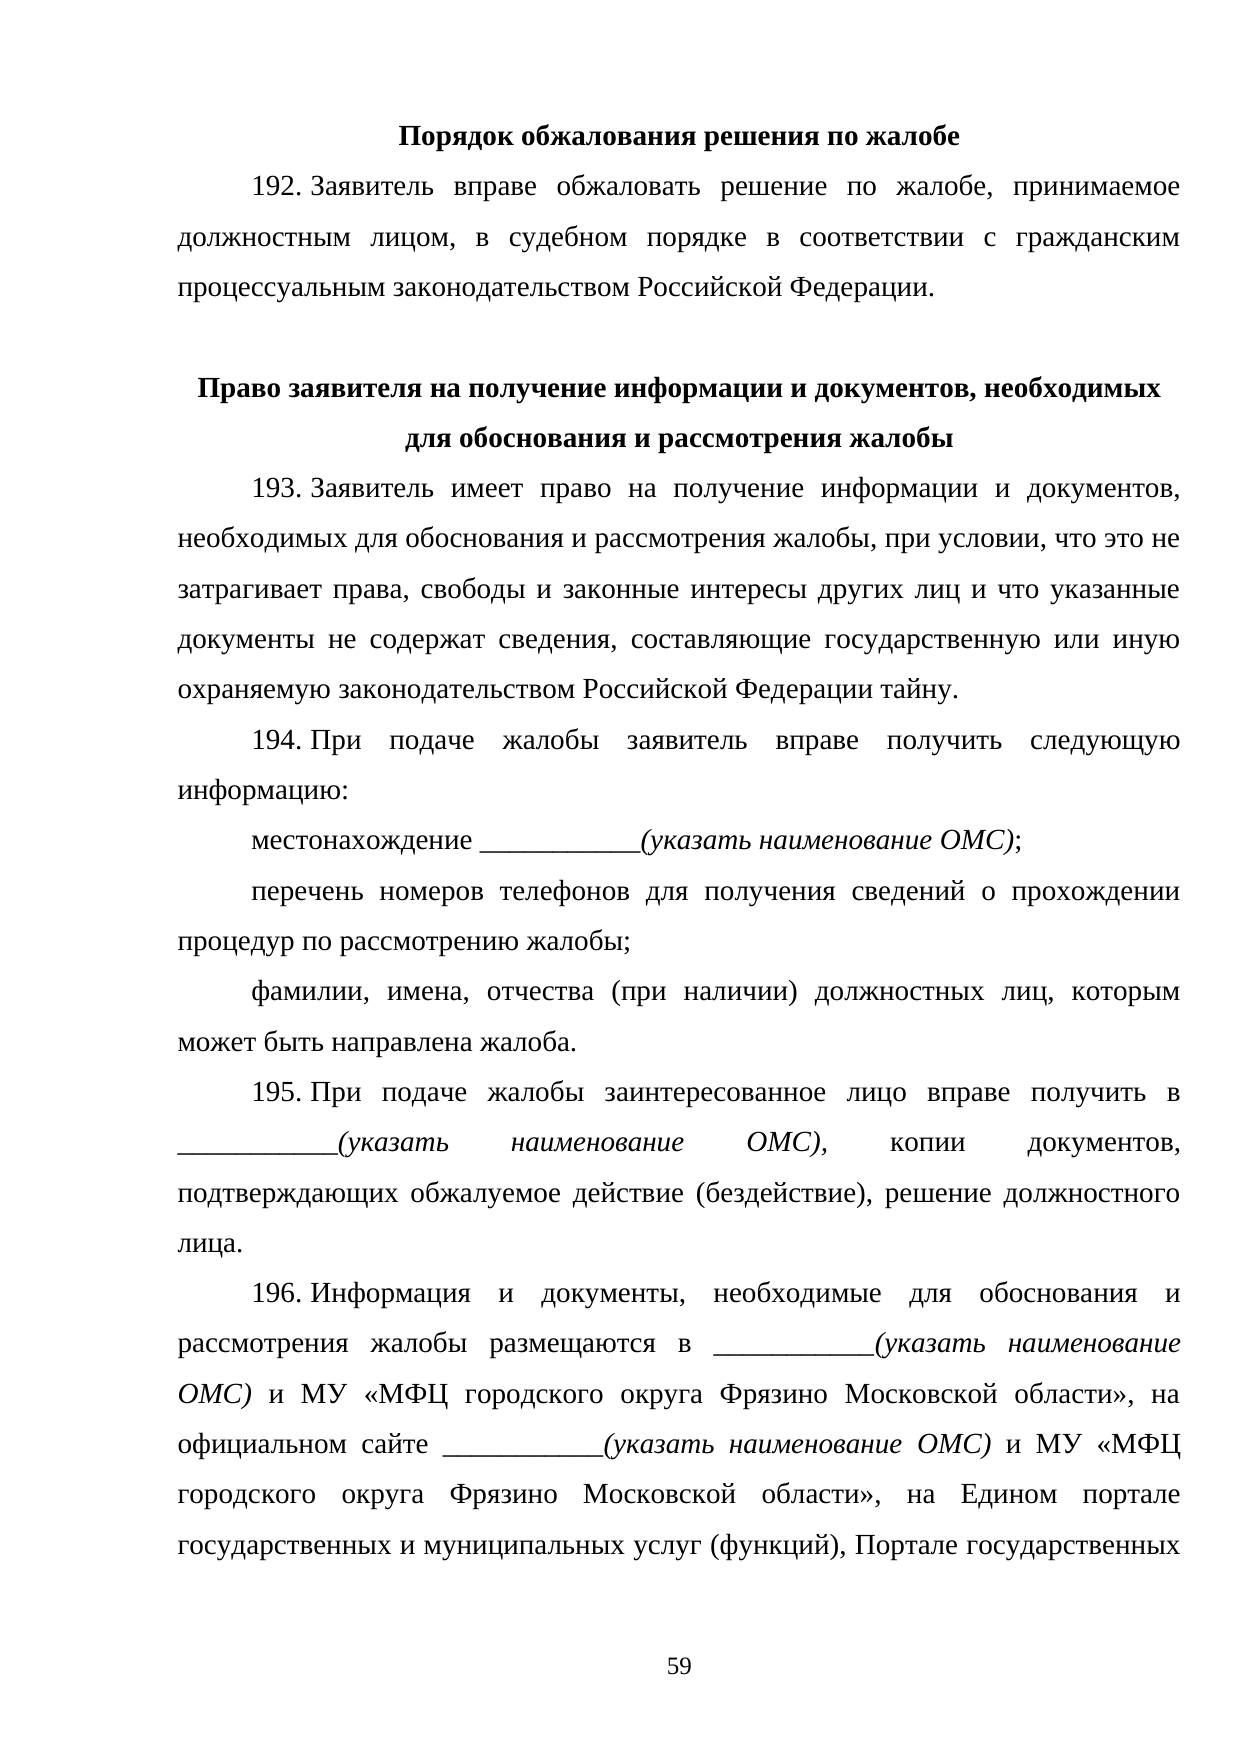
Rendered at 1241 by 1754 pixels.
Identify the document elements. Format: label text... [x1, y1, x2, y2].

list Заявитель вправе обжаловать решение по жалобе, принимаемое должностным лицом, в судебном порядке в соответствии с гражданским процессуальным законодательством Российской Федерации. [177, 168, 1181, 303]
text перечень номеров телефонов для получения сведений о прохождении процедур по рассмотрению жалобы; [177, 873, 1181, 957]
text Право заявителя на получение информации и документов, необходимых для обоснования и рассмотрения жалобы [177, 370, 1181, 453]
list При подаче жалобы заинтересованное лицо вправе получить в ___________(указать наименование ОМС), копии документов, подтверждающих обжалуемое действие (бездействие), решение должностного лица. [177, 1074, 1181, 1258]
list Заявитель имеет право на получение информации и документов, необходимых для обоснования и рассмотрения жалобы, при условии, что это не затрагивает права, свободы и законные интересы других лиц и что указанные документы не содержат сведения, составляющие государственную или иную охраняемую законодательством Российской Федерации тайну. [177, 470, 1181, 705]
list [177, 1275, 1181, 1560]
list Порядок обжалования решения по жалобе [177, 118, 1181, 152]
list При подаче жалобы заявитель вправе получить следующую информацию: [177, 722, 1181, 806]
text местонахождение ___________(указать наименование ОМС); [177, 822, 1181, 856]
text фамилии, имена, отчества (при наличии) должностных лиц, которым может быть направлена жалоба. [177, 973, 1181, 1057]
